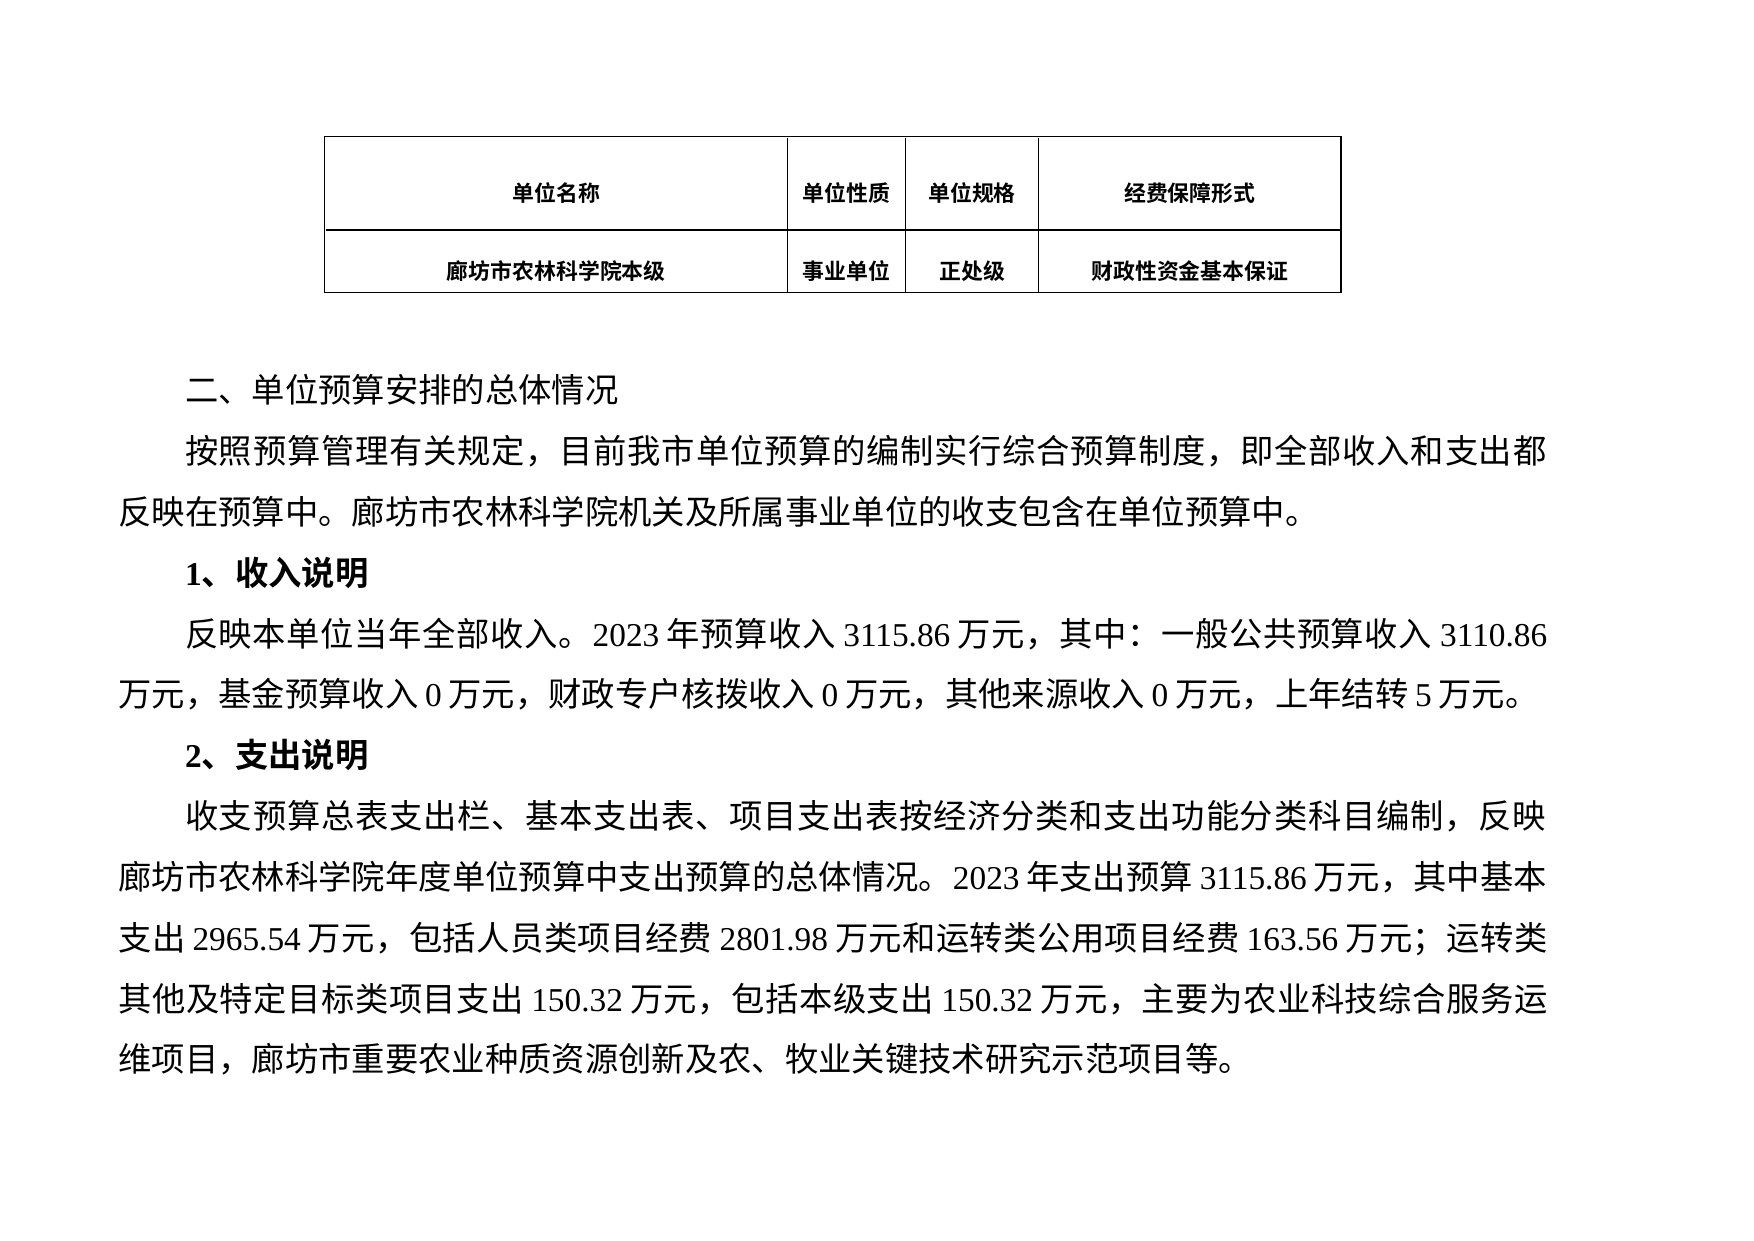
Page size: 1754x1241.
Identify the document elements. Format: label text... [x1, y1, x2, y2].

table_header 经费保障形式 [1039, 137, 1340, 229]
table_header 单位规格 [906, 137, 1038, 229]
text 收支预算总表支出栏、基本支出表、项目支出表按经济分类和支出功能分类科目编制，反映廊坊市农林科学院年度单位预算中支出预算的总体情况。2023年支出预算3115.86万元，其中基本支出2965.54万元，包括人员类项目经费2801.98万元和运转类公用项目经费163.56万元；运转类其他及特定目标类项目支出150.32万元，包括本级支出150.32万元，主要为农业科技综合服务运维项目，廊坊市重要农业种质资源创新及农、牧业关键技术研究示范项目等。 [118, 780, 1547, 1084]
text 二、单位预算安排的总体情况 [118, 354, 1547, 415]
text 按照预算管理有关规定，目前我市单位预算的编制实行综合预算制度，即全部收入和支出都反映在预算中。廊坊市农林科学院机关及所属事业单位的收支包含在单位预算中。 [118, 415, 1547, 536]
text 反映本单位当年全部收入。2023年预算收入3115.86万元，其中：一般公共预算收入3110.86万元，基金预算收入0万元，财政专户核拨收入0万元，其他来源收入0万元，上年结转5万元。 [118, 597, 1547, 719]
text 1、收入说明 [118, 536, 1547, 597]
text 2、支出说明 [118, 719, 1547, 780]
table_header 单位性质 [788, 137, 905, 229]
table_cell 正处级 [906, 231, 1038, 292]
table_header 单位名称 [325, 137, 787, 229]
table_cell 事业单位 [788, 231, 905, 292]
table_cell 廊坊市农林科学院本级 [325, 230, 787, 292]
table_cell 财政性资金基本保证 [1039, 231, 1340, 292]
